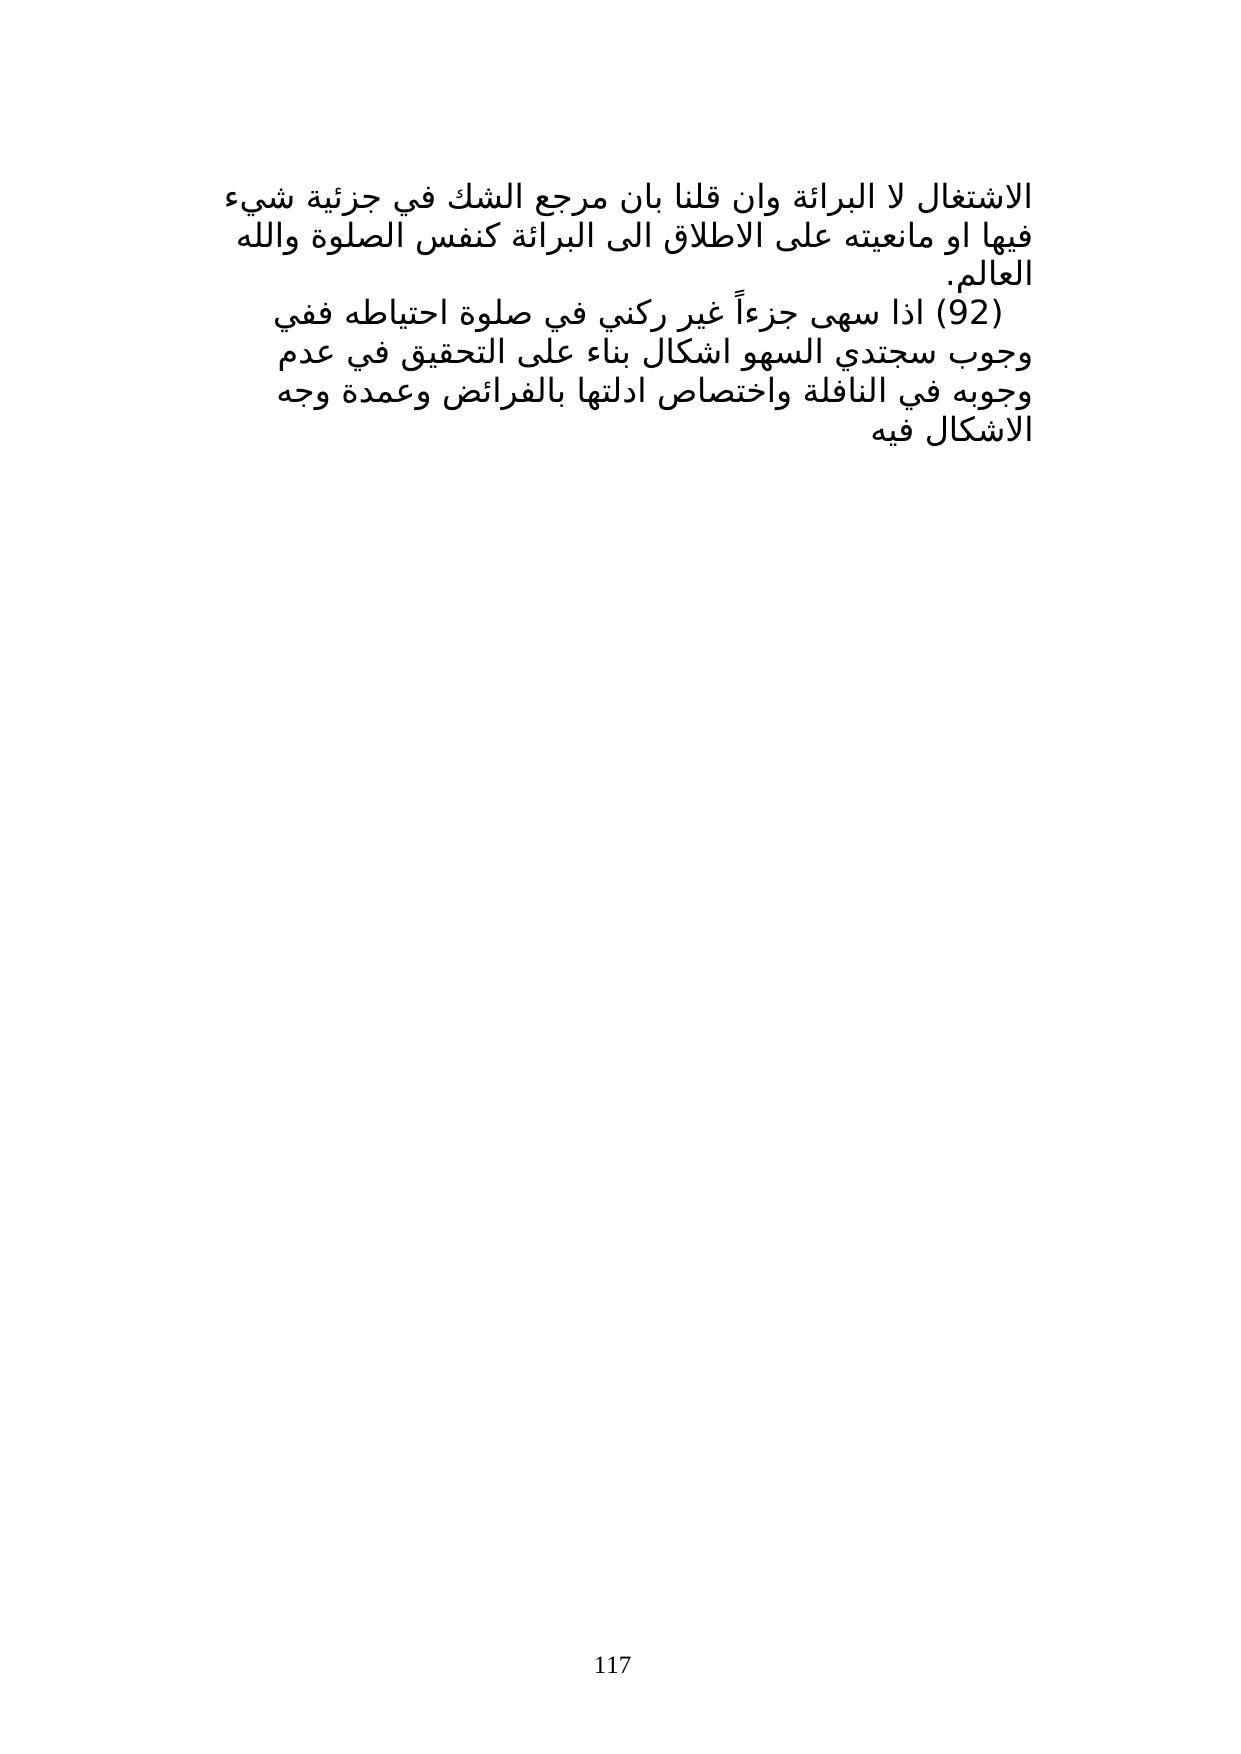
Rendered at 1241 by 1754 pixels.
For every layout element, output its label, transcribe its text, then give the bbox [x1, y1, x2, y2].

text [222, 177, 1033, 294]
text (92) اذا سهى جزءاً غير ركني في صلوة احتياطه ففي وجوب سجتدي السهو اشكال بناء على التحقيق في عدم وجوبه في النافلة واختصاص ادلتها بالفرائض وعمدة وجه الاشكال فيه [222, 294, 1033, 449]
